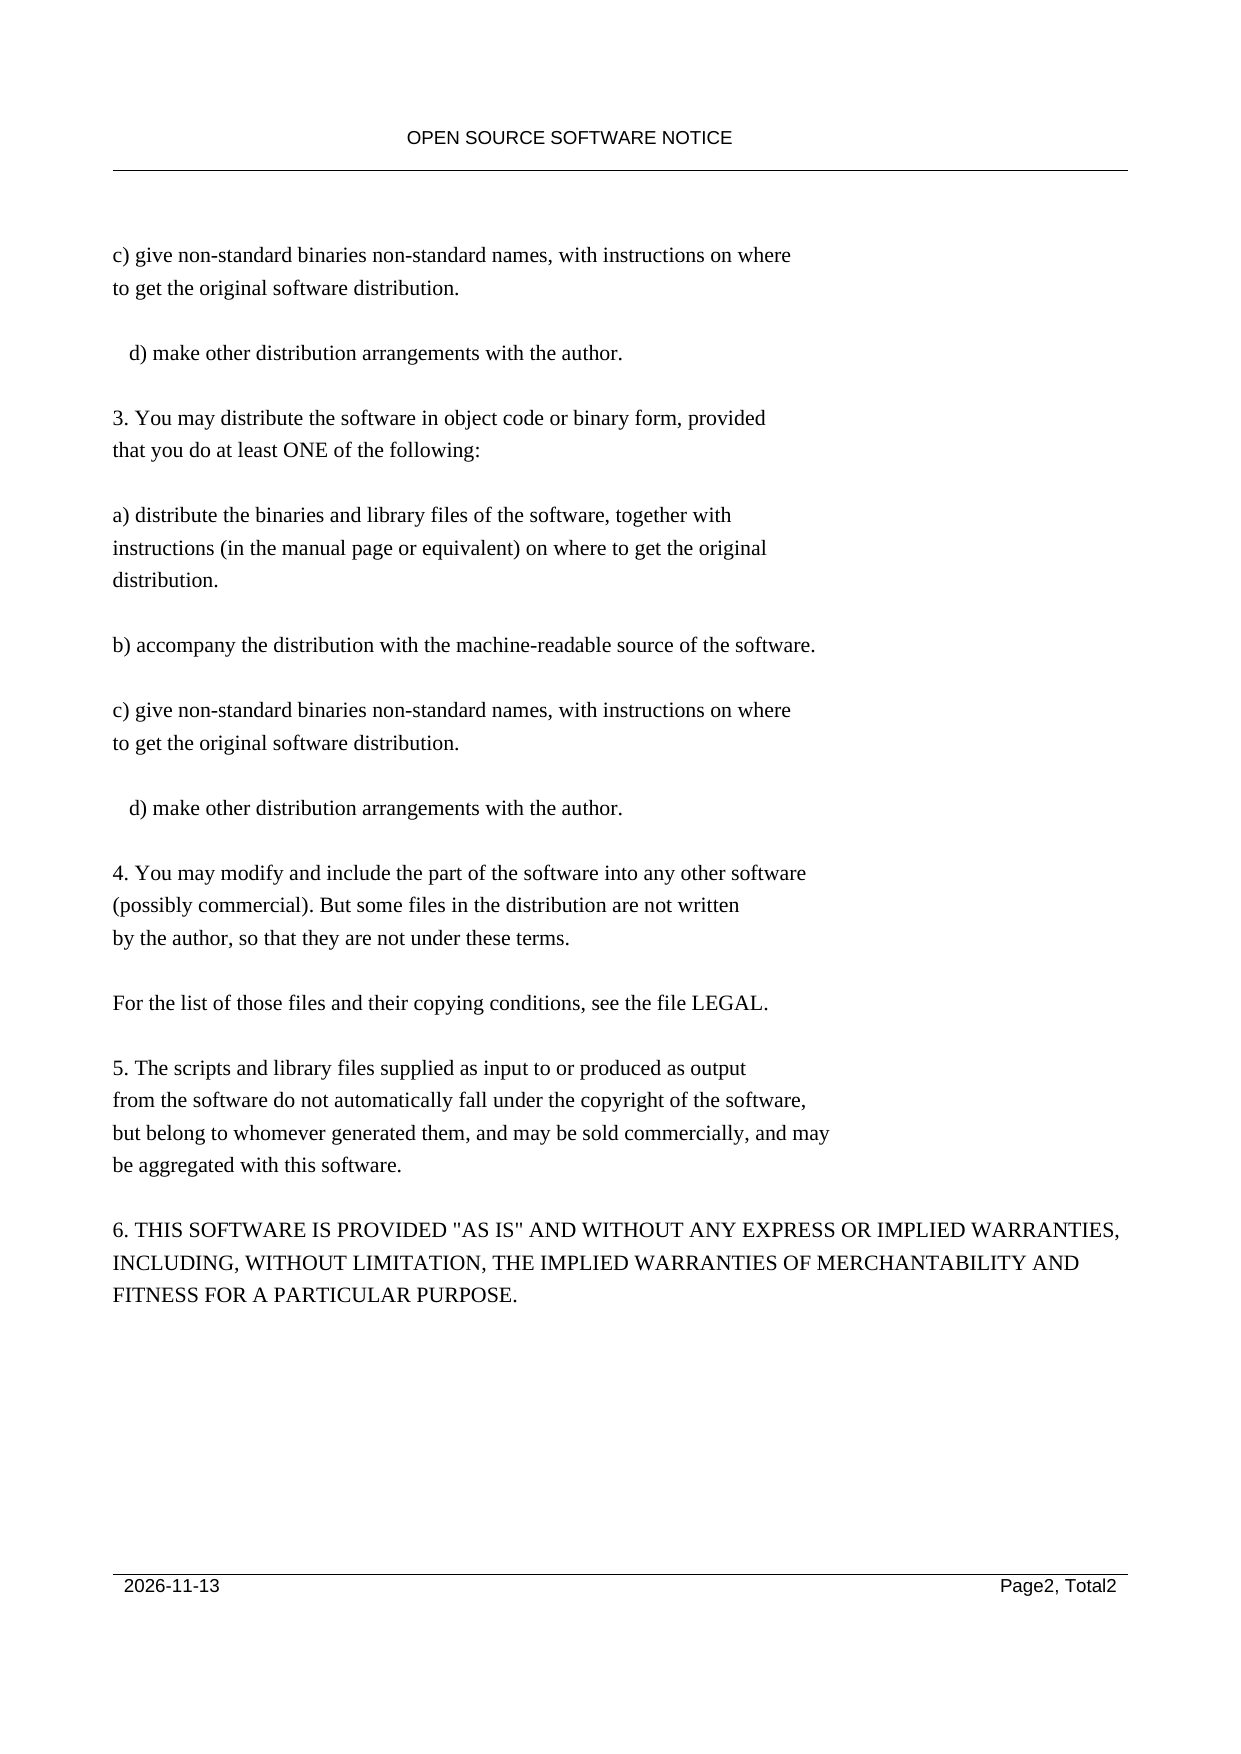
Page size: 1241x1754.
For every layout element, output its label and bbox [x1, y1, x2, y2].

text [112, 206, 1128, 1344]
